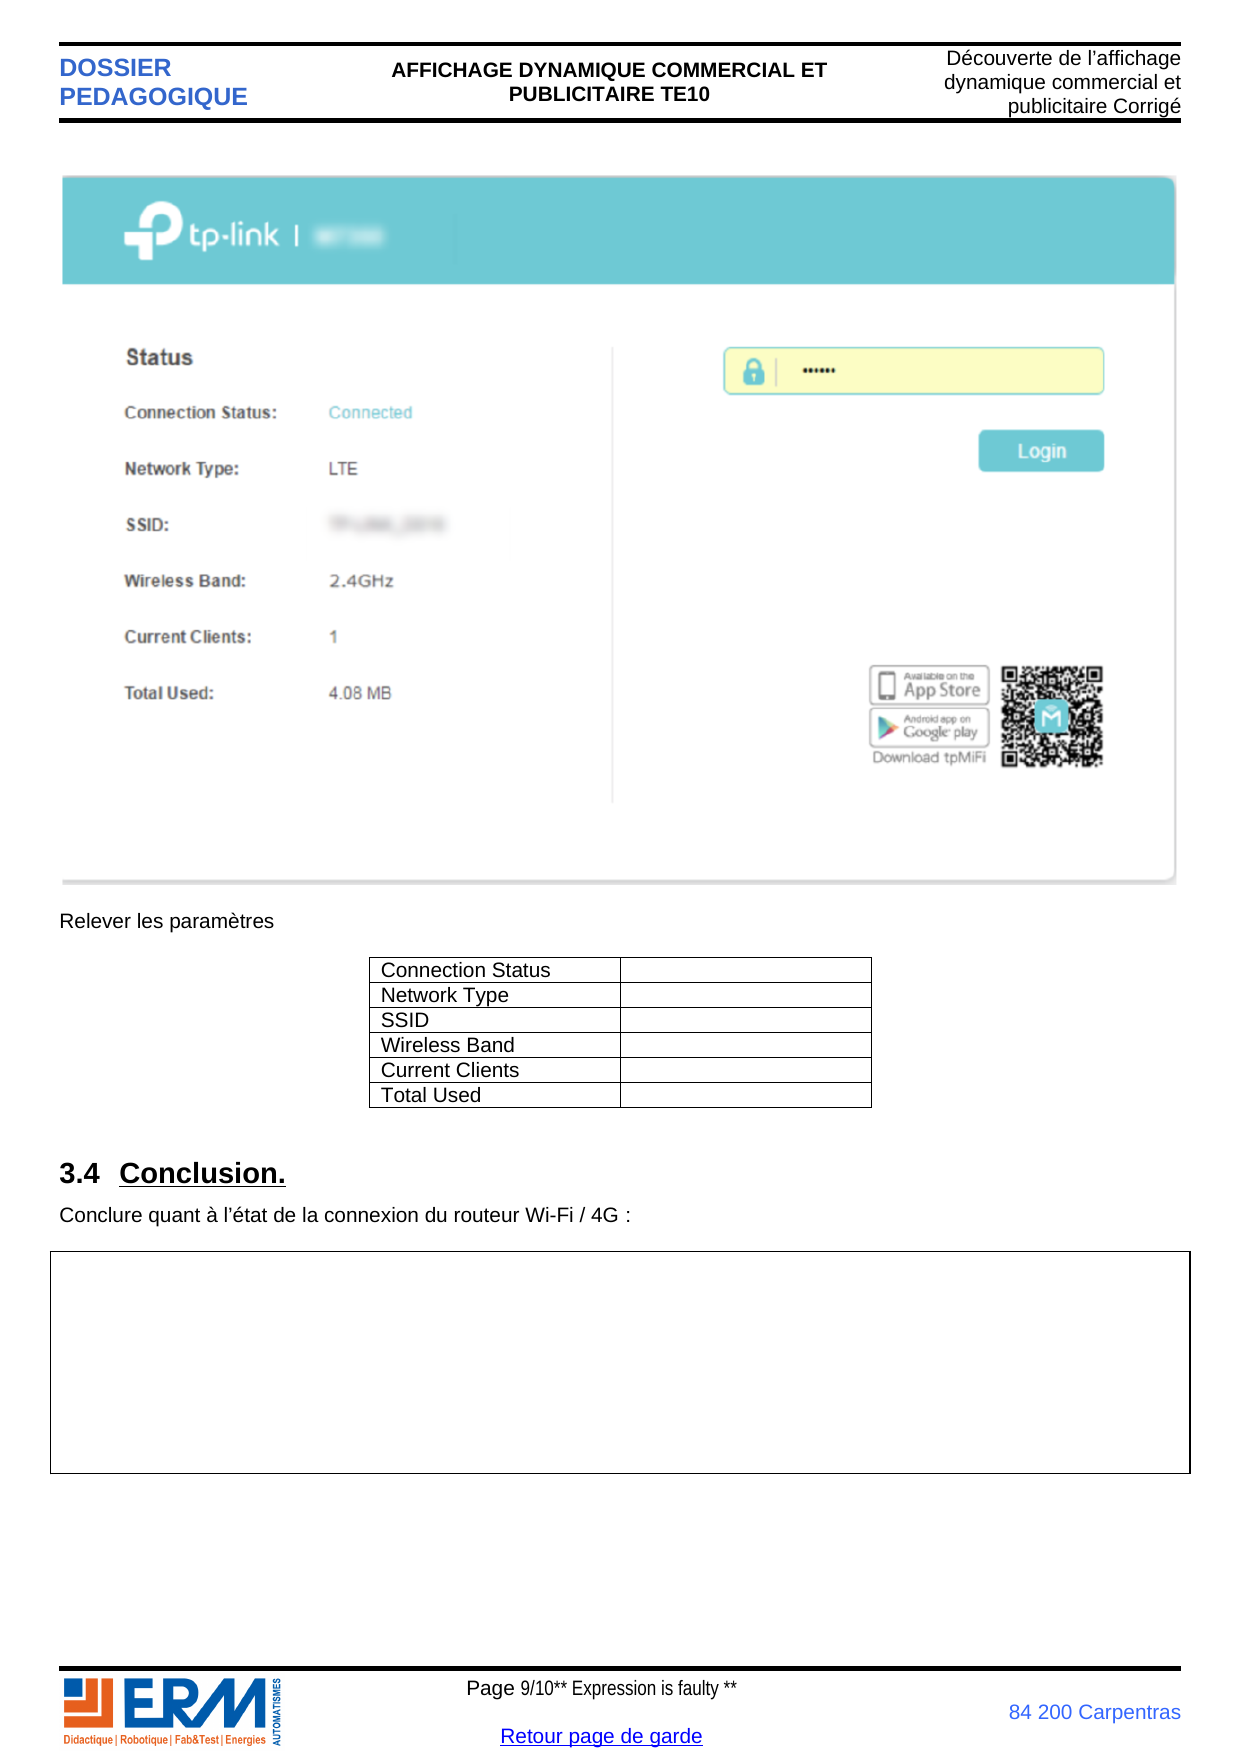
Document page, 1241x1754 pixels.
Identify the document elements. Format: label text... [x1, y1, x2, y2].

table_cell SSID [370, 1008, 620, 1032]
picture [59, 171, 1182, 885]
table_cell [621, 983, 871, 1007]
table_cell [621, 1083, 871, 1107]
table_cell Current Clients [370, 1058, 620, 1082]
subtitle Conclusion. [59, 1156, 1181, 1190]
table_cell [621, 1033, 871, 1057]
text Relever les paramètres [59, 909, 1181, 933]
table_cell [621, 1058, 871, 1082]
text Conclure quant à l’état de la connexion du routeur Wi-Fi / 4G : [59, 1202, 1181, 1226]
table_cell Total Used [370, 1083, 620, 1107]
table_header [621, 958, 871, 982]
table_cell [621, 1008, 871, 1032]
table_cell Network Type [370, 983, 620, 1007]
table_cell Wireless Band [370, 1033, 620, 1057]
table_header Connection Status [370, 958, 620, 982]
